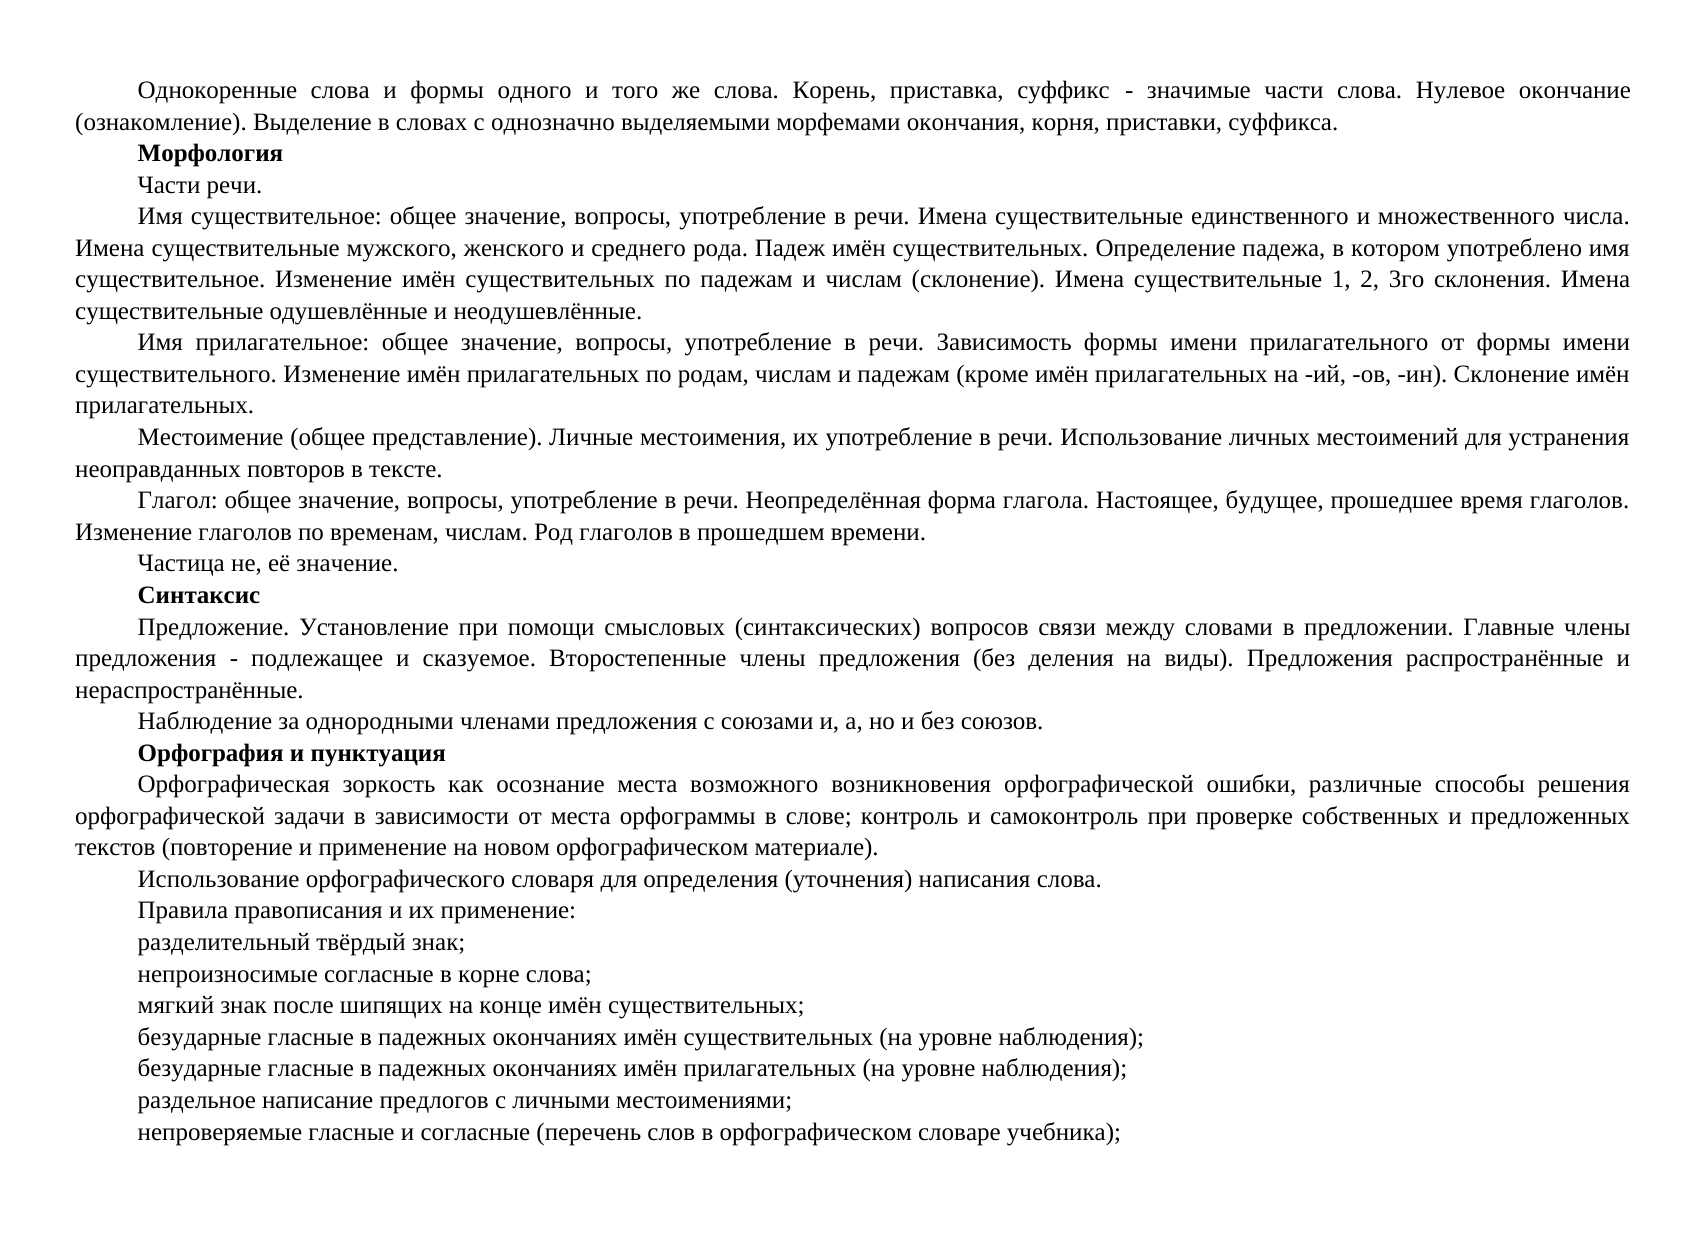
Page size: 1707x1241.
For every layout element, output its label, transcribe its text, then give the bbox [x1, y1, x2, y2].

text Наблюдение за однородными членами предложения с союзами и, а, но и без союзов. [75, 706, 1632, 735]
text раздельное написание предлогов с личными местоимениями; [75, 1085, 1632, 1114]
text непроизносимые согласные в корне слова; [75, 959, 1632, 987]
text мягкий знак после шипящих на конце имён существительных; [75, 990, 1632, 1019]
text Правила правописания и их применение: [75, 896, 1632, 924]
text Имя существительное: общее значение, вопросы, употребление в речи. Имена существительные единственного и множественного числа. Имена существительные мужского, женского и среднего рода. Падеж имён существительных. Определение падежа, в котором употреблено имя существительное. Изменение имён существительных по падежам и числам (склонение). Имена существительные 1, 2, 3го склонения. Имена существительные одушевлённые и неодушевлённые. [75, 201, 1632, 325]
text Однокоренные слова и формы одного и того же слова. Корень, приставка, суффикс ‑ значимые части слова. Нулевое окончание (ознакомление). Выделение в словах с однозначно выделяемыми морфемами окончания, корня, приставки, суффикса. [75, 75, 1632, 135]
text Орфография и пунктуация [75, 738, 1632, 767]
text разделительный твёрдый знак; [75, 927, 1632, 956]
text Глагол: общее значение, вопросы, употребление в речи. Неопределённая форма глагола. Настоящее, будущее, прошедшее время глаголов. Изменение глаголов по временам, числам. Род глаголов в прошедшем времени. [75, 485, 1632, 546]
text непроверяемые гласные и согласные (перечень слов в орфографическом словаре учебника); [75, 1117, 1632, 1145]
text Частица не, её значение. [75, 548, 1632, 577]
text Местоимение (общее представление). Личные местоимения, их употребление в речи. Использование личных местоимений для устранения неоправданных повторов в тексте. [75, 422, 1632, 482]
text Синтаксис [75, 580, 1632, 609]
text Использование орфографического словаря для определения (уточнения) написания слова. [75, 864, 1632, 893]
text безударные гласные в падежных окончаниях имён прилагательных (на уровне наблюдения); [75, 1053, 1632, 1082]
text безударные гласные в падежных окончаниях имён существительных (на уровне наблюдения); [75, 1022, 1632, 1051]
text Предложение. Установление при помощи смысловых (синтаксических) вопросов связи между словами в предложении. Главные члены предложения ‑ подлежащее и сказуемое. Второстепенные члены предложения (без деления на виды). Предложения распространённые и нераспространённые. [75, 612, 1632, 703]
text Имя прилагательное: общее значение, вопросы, употребление в речи. Зависимость формы имени прилагательного от формы имени существительного. Изменение имён прилагательных по родам, числам и падежам (кроме имён прилагательных на -ий, -ов, -ин). Склонение имён прилагательных. [75, 327, 1632, 419]
text Орфографическая зоркость как осознание места возможного возникновения орфографической ошибки, различные способы решения орфографической задачи в зависимости от места орфограммы в слове; контроль и самоконтроль при проверке собственных и предложенных текстов (повторение и применение на новом орфографическом материале). [75, 769, 1632, 861]
text Части речи. [75, 170, 1632, 198]
text Морфология [75, 138, 1632, 167]
